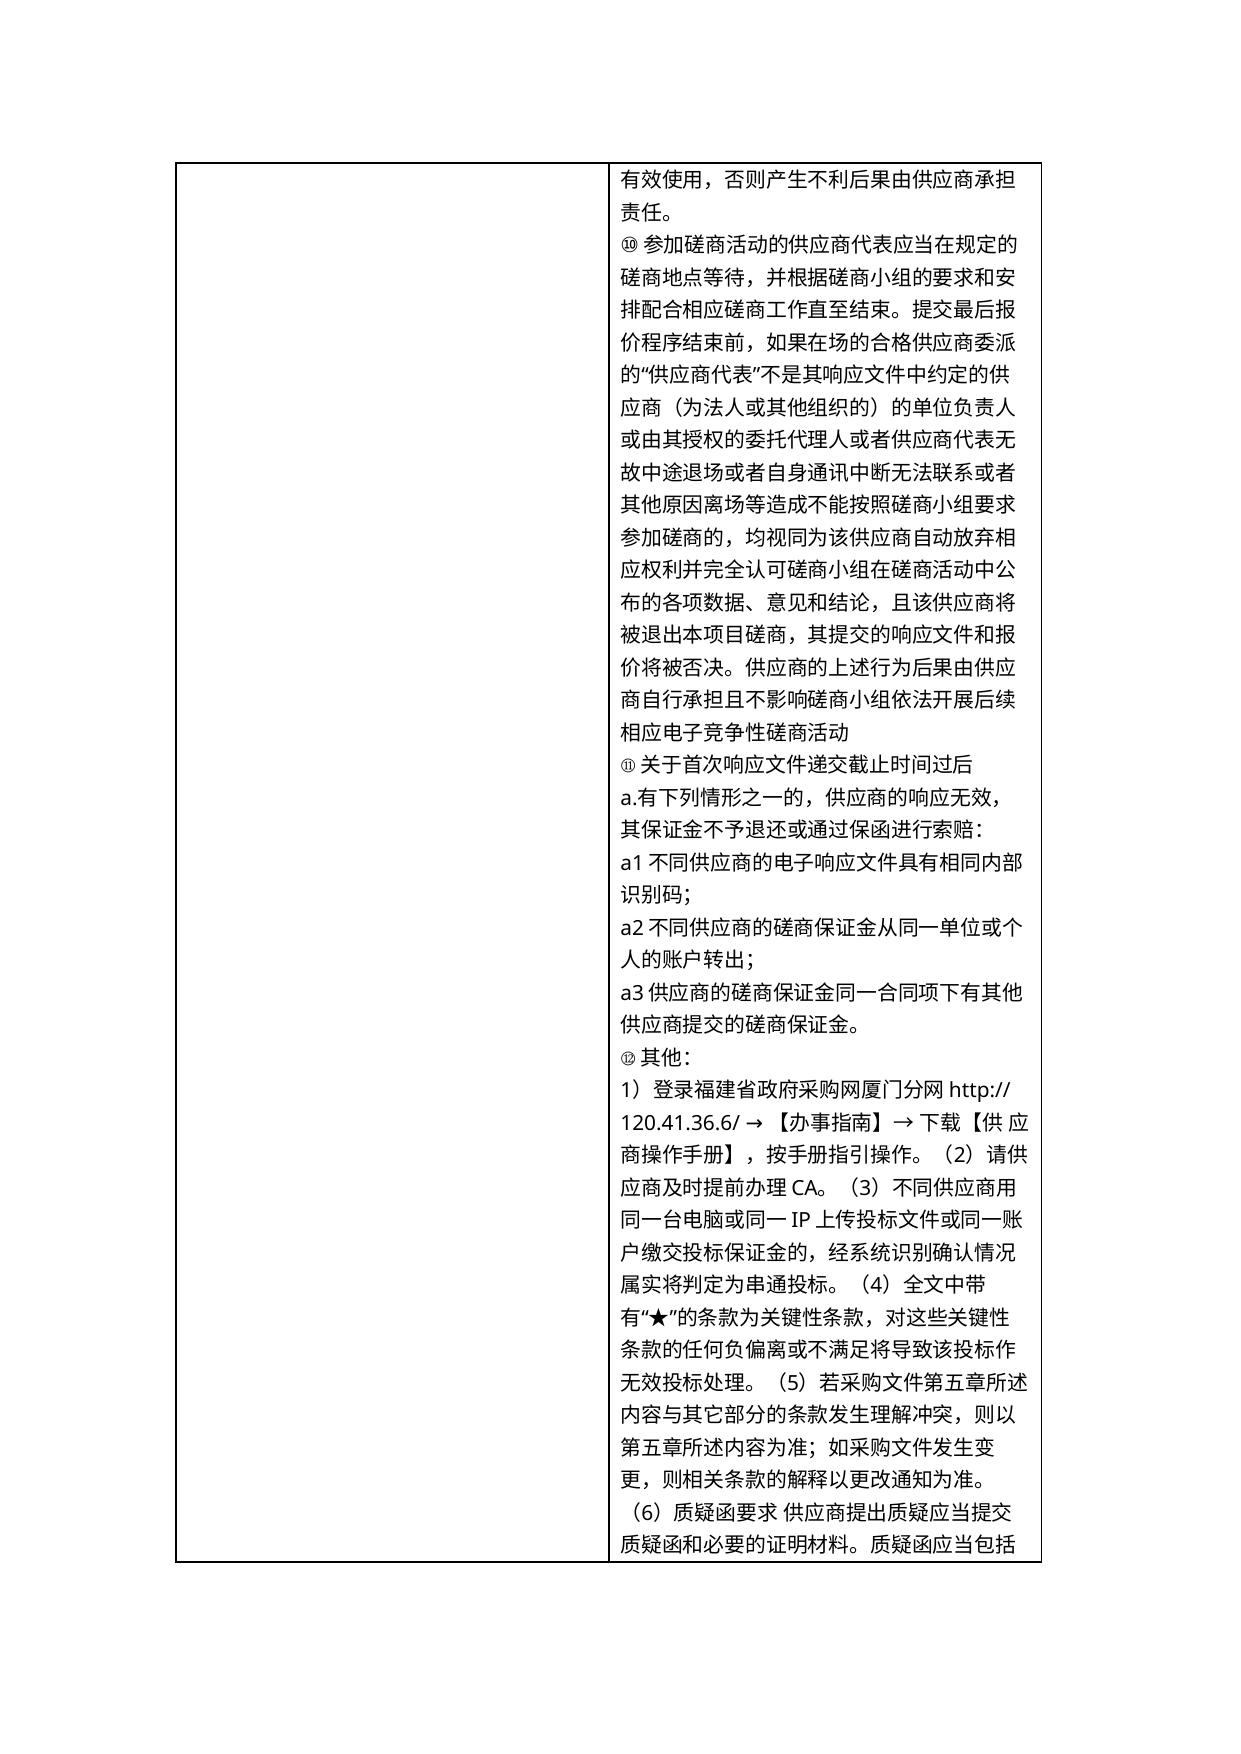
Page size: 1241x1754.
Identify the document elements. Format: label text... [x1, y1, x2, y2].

table_cell 1 [177, 164, 608, 1561]
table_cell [610, 164, 1041, 1561]
